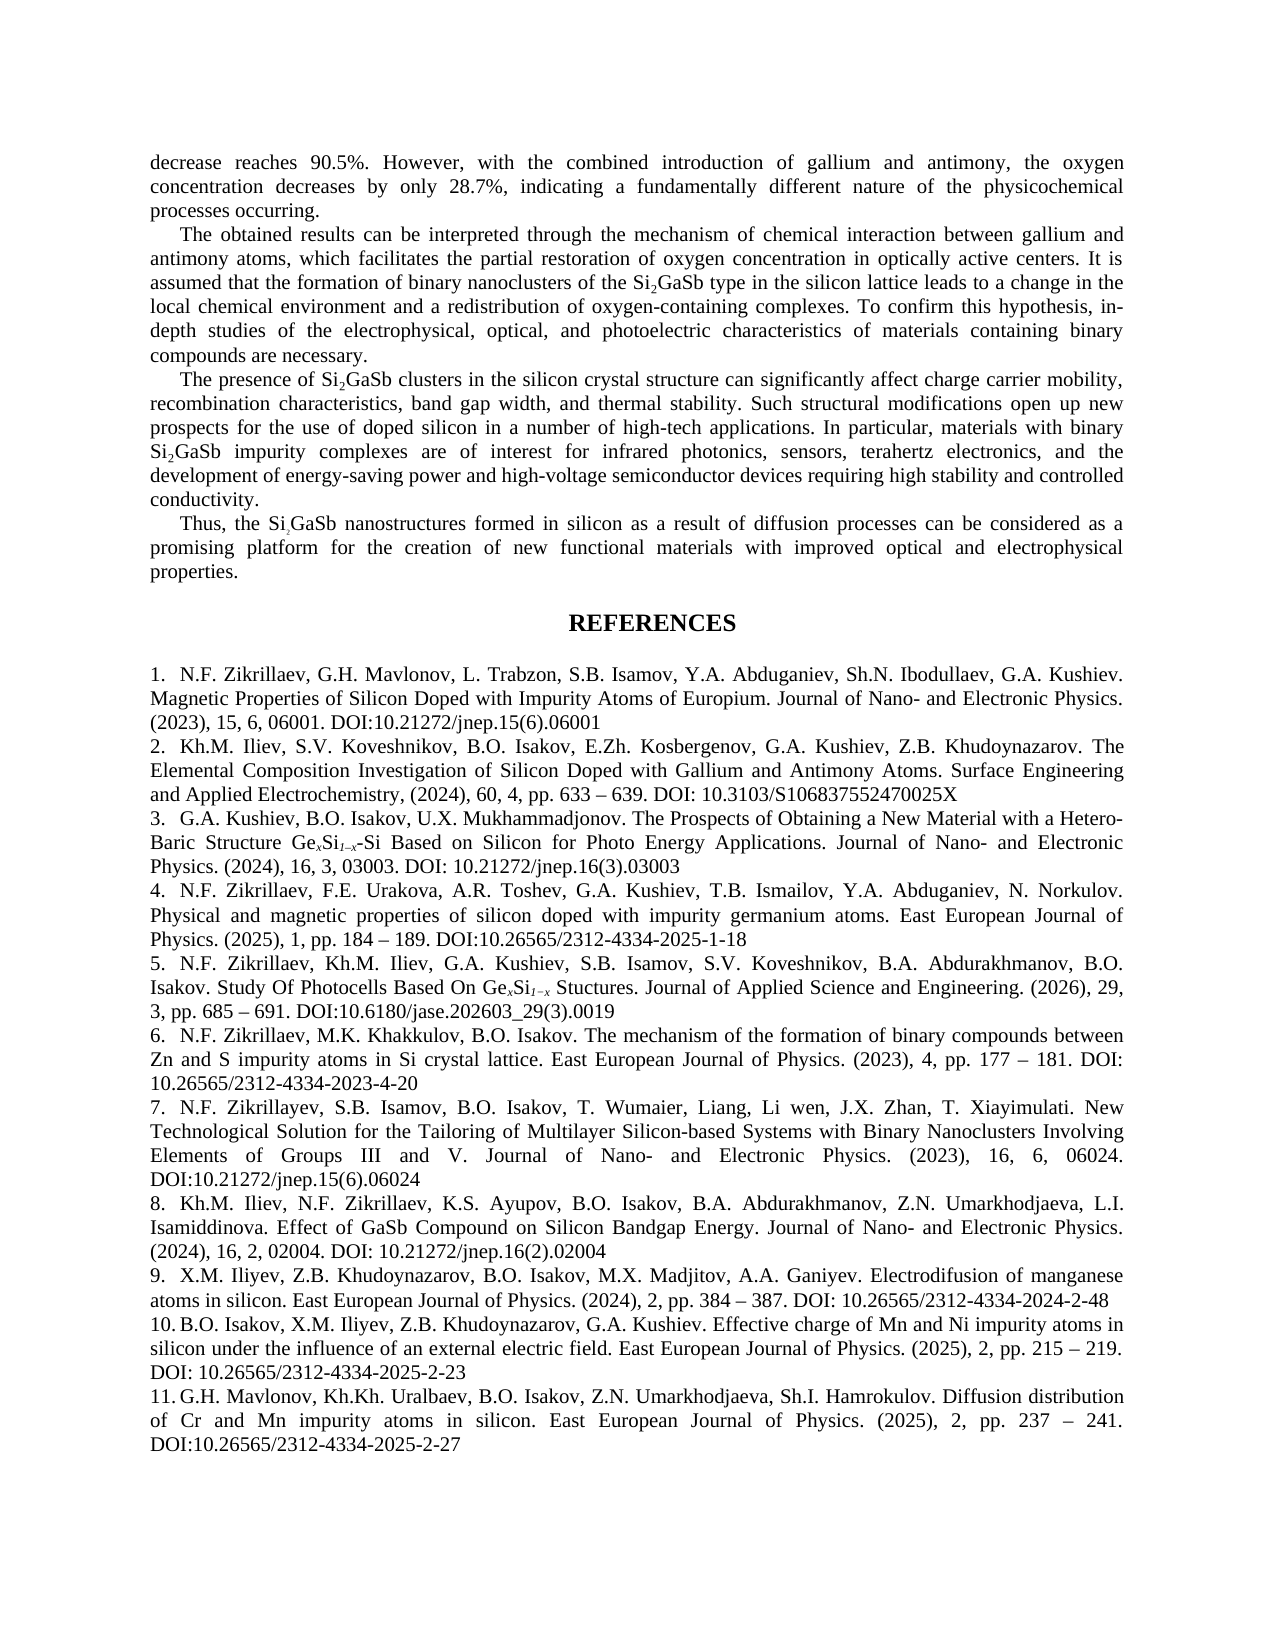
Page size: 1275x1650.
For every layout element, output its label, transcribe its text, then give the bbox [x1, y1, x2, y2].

text Thus, the Si₂GaSb nanostructures formed in silicon as a result of diffusion processes can be considered as a promising platform for the creation of new functional materials with improved optical and electrophysical properties. [150, 511, 1125, 583]
list G.H. Mavlonov, Kh.Kh. Uralbaev, B.O. Isakov, Z.N. Umarkhodjaeva, Sh.I. Hamrokulov. Diffusion distribution of Cr and Mn impurity atoms in silicon. East European Journal of Physics. (2025), 2, pp. 237 – 241. DOI:10.26565/2312-4334-2025-2-27 [150, 1384, 1125, 1456]
list N.F. Zikrillaev, G.H. Mavlonov, L. Trabzon, S.B. Isamov, Y.A. Abduganiev, Sh.N. Ibodullaev, G.A. Kushiev. Magnetic Properties of Silicon Doped with Impurity Atoms of Europium. Journal of Nano- and Electronic Physics. (2023), 15, 6, 06001. DOI:10.21272/jnep.15(6).06001 [150, 662, 1125, 734]
text REFERENCES [150, 608, 1125, 637]
list N.F. Zikrillaev, F.E. Urakova, A.R. Toshev, G.A. Kushiev, T.B. Ismailov, Y.A. Abduganiev, N. Norkulov. Physical and magnetic properties of silicon doped with impurity germanium atoms. East European Journal of Physics. (2025), 1, pp. 184 – 189. DOI:10.26565/2312-4334-2025-1-18 [150, 878, 1125, 951]
text The obtained results can be interpreted through the mechanism of chemical interaction between gallium and antimony atoms, which facilitates the partial restoration of oxygen concentration in optically active centers. It is assumed that the formation of binary nanoclusters of the Si₂GaSb type in the silicon lattice leads to a change in the local chemical environment and a redistribution of oxygen-containing complexes. To confirm this hypothesis, in-depth studies of the electrophysical, optical, and photoelectric characteristics of materials containing binary compounds are necessary. [150, 222, 1125, 367]
list Kh.M. Iliev, S.V. Koveshnikov, B.O. Isakov, E.Zh. Kosbergenov, G.A. Kushiev, Z.B. Khudoynazarov. The Elemental Composition Investigation of Silicon Doped with Gallium and Antimony Atoms. Surface Engineering and Applied Electrochemistry, (2024), 60, 4, pp. 633 – 639. DOI: 10.3103/S106837552470025X [150, 734, 1125, 806]
list B.O. Isakov, X.M. Iliyev, Z.B. Khudoynazarov, G.A. Kushiev. Effective charge of Mn and Ni impurity atoms in silicon under the influence of an external electric field. East European Journal of Physics. (2025), 2, pp. 215 – 219. DOI: 10.26565/2312-4334-2025-2-23 [150, 1312, 1125, 1384]
text The presence of Si₂GaSb clusters in the silicon crystal structure can significantly affect charge carrier mobility, recombination characteristics, band gap width, and thermal stability. Such structural modifications open up new prospects for the use of doped silicon in a number of high-tech applications. In particular, materials with binary Si₂GaSb impurity complexes are of interest for infrared photonics, sensors, terahertz electronics, and the development of energy-saving power and high-voltage semiconductor devices requiring high stability and controlled conductivity. [150, 367, 1125, 511]
list N.F. Zikrillaev, M.K. Khakkulov, B.O. Isakov. The mechanism of the formation of binary compounds between Zn and S impurity atoms in Si crystal lattice. East European Journal of Physics. (2023), 4, pp. 177 – 181. DOI: 10.26565/2312-4334-2023-4-20 [150, 1023, 1125, 1095]
list G.A. Kushiev, B.O. Isakov, U.X. Mukhammadjonov. The Prospects of Obtaining a New Material with a Hetero-Baric Structure GexSi1–x-Si Based on Silicon for Photo Energy Applications. Journal of Nano- and Electronic Physics. (2024), 16, 3, 03003. DOI: 10.21272/jnep.16(3).03003 [150, 806, 1125, 878]
list N.F. Zikrillaev, Kh.M. Iliev, G.A. Kushiev, S.B. Isamov, S.V. Koveshnikov, B.A. Abdurakhmanov, B.O. Isakov. Study Of Photocells Based On GexSi1−x Stuctures. Journal of Applied Science and Engineering. (2026), 29, 3, pp. 685 – 691. DOI:10.6180/jase.202603_29(3).0019 [150, 951, 1125, 1023]
list N.F. Zikrillayev, S.B. Isamov, B.O. Isakov, T. Wumaier, Liang, Li wen, J.X. Zhan, T. Xiayimulati. New Technological Solution for the Tailoring of Multilayer Silicon-based Systems with Binary Nanoclusters Involving Elements of Groups III and V. Journal of Nano- and Electronic Physics. (2023), 16, 6, 06024. DOI:10.21272/jnep.15(6).06024 [150, 1095, 1125, 1191]
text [150, 150, 1125, 222]
list X.M. Iliyev, Z.B. Khudoynazarov, B.O. Isakov, M.X. Madjitov, A.A. Ganiyev. Electrodifusion of manganese atoms in silicon. East European Journal of Physics. (2024), 2, pp. 384 – 387. DOI: 10.26565/2312-4334-2024-2-48 [150, 1263, 1125, 1312]
list Kh.M. Iliev, N.F. Zikrillaev, K.S. Ayupov, B.O. Isakov, B.A. Abdurakhmanov, Z.N. Umarkhodjaeva, L.I. Isamiddinova. Effect of GaSb Compound on Silicon Bandgap Energy. Journal of Nano- and Electronic Physics. (2024), 16, 2, 02004. DOI: 10.21272/jnep.16(2).02004 [150, 1191, 1125, 1263]
